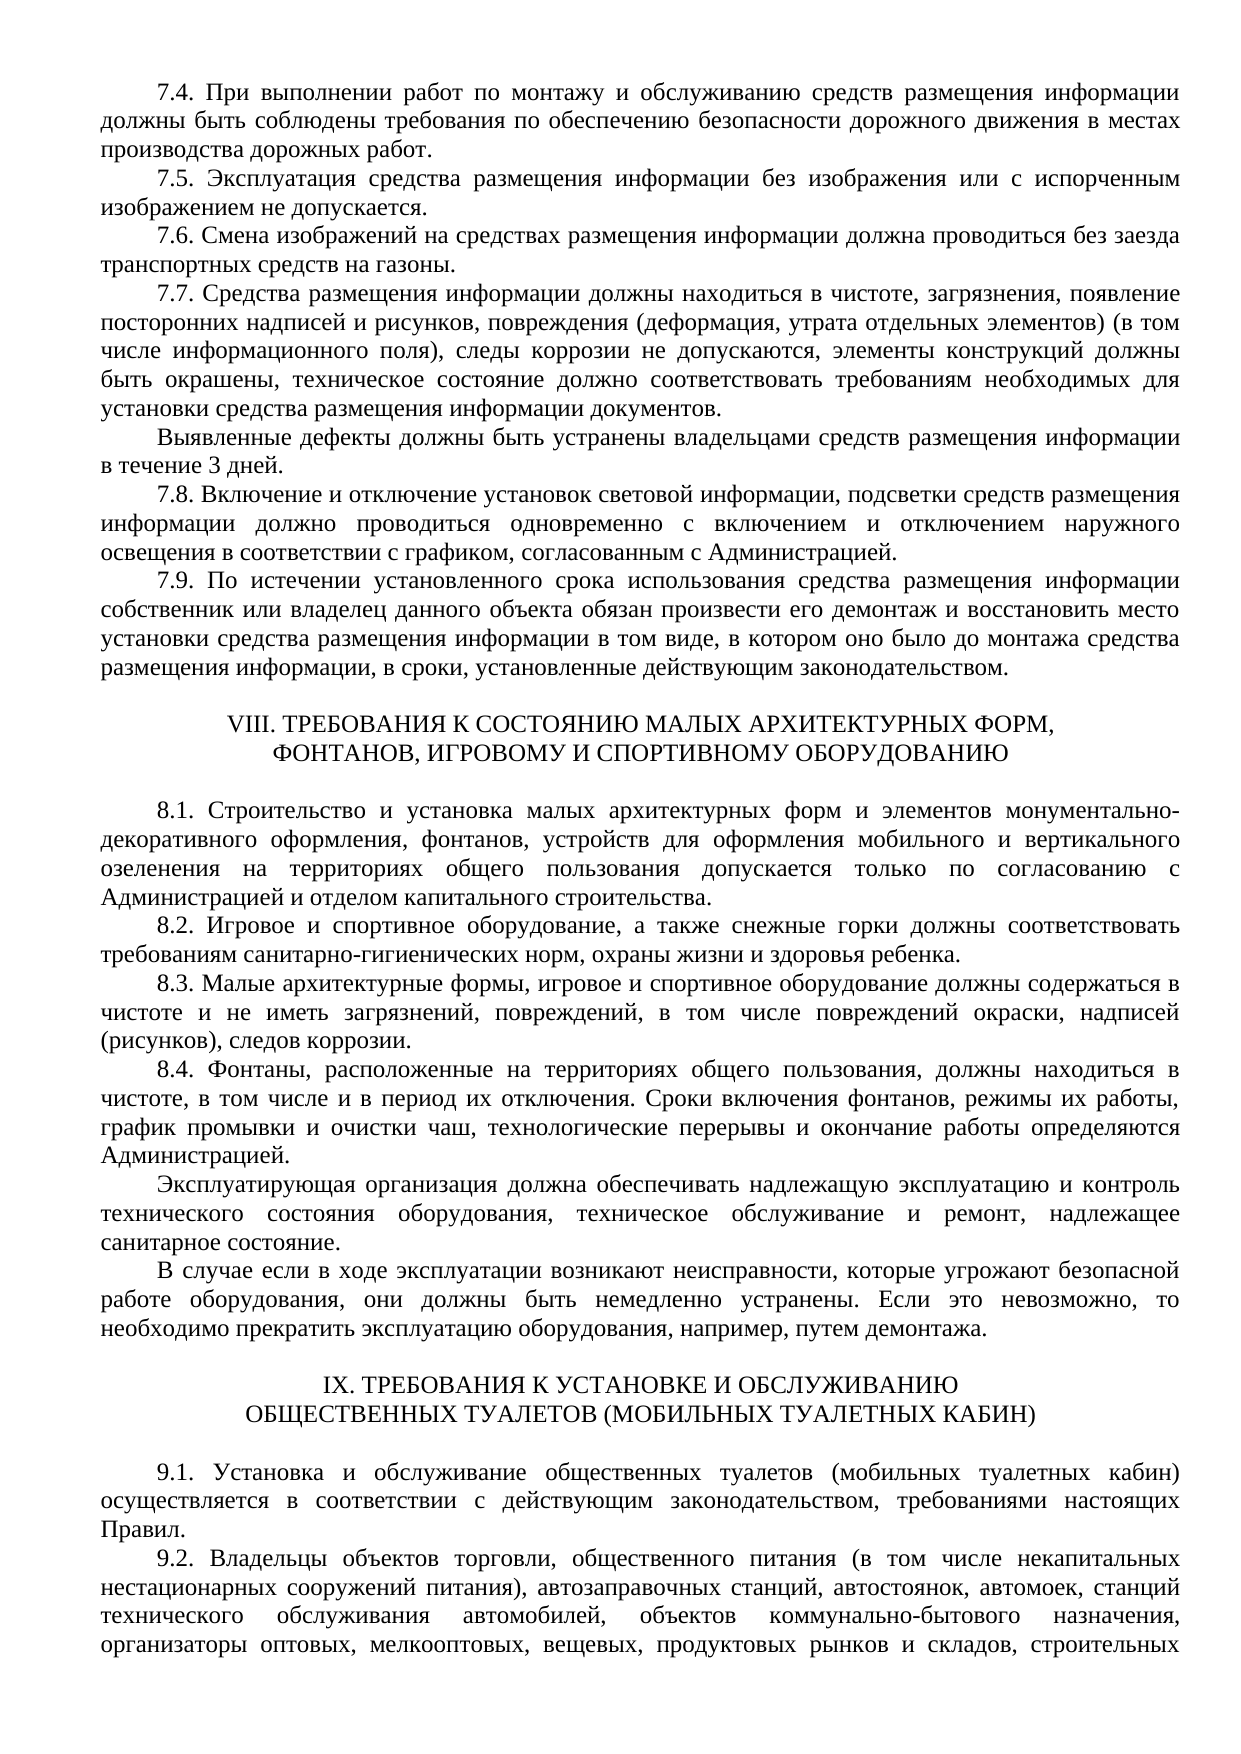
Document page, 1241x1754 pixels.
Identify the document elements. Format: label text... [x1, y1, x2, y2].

text VIII. ТРЕБОВАНИЯ К СОСТОЯНИЮ МАЛЫХ АРХИТЕКТУРНЫХ ФОРМ, [100, 709, 1181, 738]
text ОБЩЕСТВЕННЫХ ТУАЛЕТОВ (МОБИЛЬНЫХ ТУАЛЕТНЫХ КАБИН) [100, 1399, 1181, 1428]
text В случае если в ходе эксплуатации возникают неисправности, которые угрожают безопасной работе оборудования, они должны быть немедленно устранены. Если это невозможно, то необходимо прекратить эксплуатацию оборудования, например, путем демонтажа. [100, 1256, 1181, 1342]
text 8.3. Малые архитектурные формы, игровое и спортивное оборудование должны содержаться в чистоте и не иметь загрязнений, повреждений, в том числе повреждений окраски, надписей (рисунков), следов коррозии. [100, 968, 1181, 1054]
text 7.8. Включение и отключение установок световой информации, подсветки средств размещения информации должно проводиться одновременно с включением и отключением наружного освещения в соответствии с графиком, согласованным с Администрацией. [100, 479, 1181, 566]
text 7.4. При выполнении работ по монтажу и обслуживанию средств размещения информации должны быть соблюдены требования по обеспечению безопасности дорожного движения в местах производства дорожных работ. [100, 77, 1181, 163]
text 8.4. Фонтаны, расположенные на территориях общего пользования, должны находиться в чистоте, в том числе и в период их отключения. Сроки включения фонтанов, режимы их работы, график промывки и очистки чаш, технологические перерывы и окончание работы определяются Администрацией. [100, 1054, 1181, 1169]
text 7.9. По истечении установленного срока использования средства размещения информации собственник или владелец данного объекта обязан произвести его демонтаж и восстановить место установки средства размещения информации в том виде, в котором оно было до монтажа средства размещения информации, в сроки, установленные действующим законодательством. [100, 566, 1181, 681]
text 9.1. Установка и обслуживание общественных туалетов (мобильных туалетных кабин) осуществляется в соответствии с действующим законодательством, требованиями настоящих Правил. [100, 1457, 1181, 1543]
text Выявленные дефекты должны быть устранены владельцами средств размещения информации в течение 3 дней. [100, 422, 1181, 479]
text 7.6. Смена изображений на средствах размещения информации должна проводиться без заезда транспортных средств на газоны. [100, 221, 1181, 278]
text 7.7. Средства размещения информации должны находиться в чистоте, загрязнения, появление посторонних надписей и рисунков, повреждения (деформация, утрата отдельных элементов) (в том числе информационного поля), следы коррозии не допускаются, элементы конструкций должны быть окрашены, техническое состояние должно соответствовать требованиям необходимых для установки средства размещения информации документов. [100, 278, 1181, 422]
text IX. ТРЕБОВАНИЯ К УСТАНОВКЕ И ОБСЛУЖИВАНИЮ [100, 1371, 1181, 1399]
text ФОНТАНОВ, ИГРОВОМУ И СПОРТИВНОМУ ОБОРУДОВАНИЮ [100, 738, 1181, 767]
text 7.5. Эксплуатация средства размещения информации без изображения или с испорченным изображением не допускается. [100, 163, 1181, 221]
text 8.2. Игровое и спортивное оборудование, а также снежные горки должны соответствовать требованиям санитарно-гигиенических норм, охраны жизни и здоровья ребенка. [100, 911, 1181, 968]
text Эксплуатирующая организация должна обеспечивать надлежащую эксплуатацию и контроль технического состояния оборудования, техническое обслуживание и ремонт, надлежащее санитарное состояние. [100, 1169, 1181, 1256]
text 8.1. Строительство и установка малых архитектурных форм и элементов монументально-декоративного оформления, фонтанов, устройств для оформления мобильного и вертикального озеленения на территориях общего пользования допускается только по согласованию с Администрацией и отделом капитального строительства. [100, 796, 1181, 911]
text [100, 1543, 1181, 1658]
